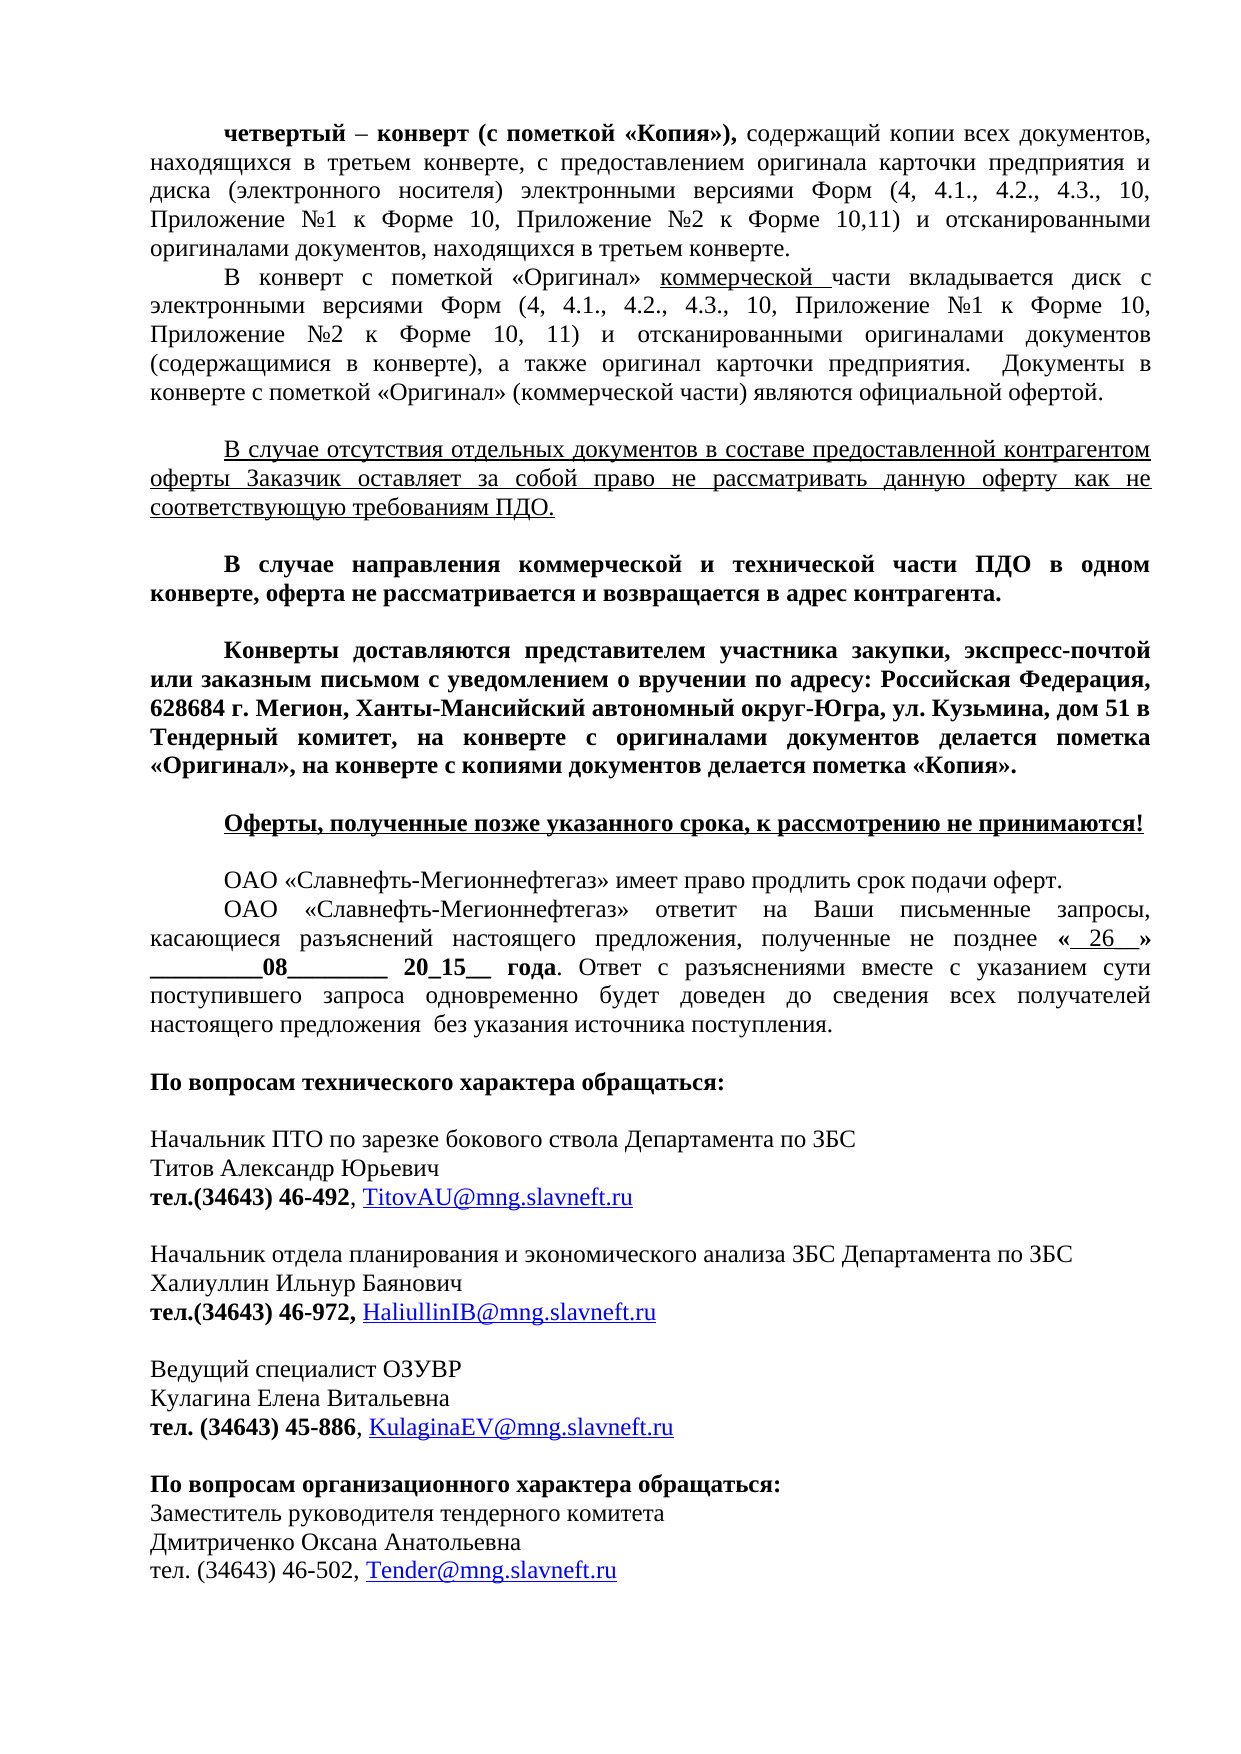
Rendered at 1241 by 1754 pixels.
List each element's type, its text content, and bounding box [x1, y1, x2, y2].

text Кулагина Елена Витальевна [150, 1383, 1152, 1412]
text Халиуллин Ильнур Баянович [150, 1268, 1152, 1297]
text тел. (34643) 45-886, KulaginaEV@mng.slavneft.ru [150, 1412, 1152, 1441]
text Начальник ПТО по зарезке бокового ствола Департамента по ЗБС [150, 1124, 1152, 1153]
text По вопросам технического характера обращаться: [150, 1067, 1152, 1096]
text ОАО «Славнефть-Мегионнефтегаз» имеет право продлить срок подачи оферт. [150, 866, 1152, 894]
text В случае отсутствия отдельных документов в составе предоставленной контрагентом оферты Заказчик оставляет за собой право не рассматривать данную оферту как не соответствующую требованиям ПДО. [150, 434, 1152, 488]
text тел.(34643) 46-492, TitovAU@mng.slavneft.ru [150, 1182, 1152, 1211]
text Заместитель руководителя тендерного комитета [150, 1498, 1152, 1527]
text Ведущий специалист ОЗУВР [150, 1354, 1152, 1383]
text Оферты, полученные позже указанного срока, к рассмотрению не принимаются! [150, 808, 1152, 837]
text Титов Александр Юрьевич [150, 1153, 1152, 1182]
text В случае отсутствия отдельных документов в составе предоставленной контрагентом оферты Заказчик оставляет за собой право не рассматривать данную оферту как не соответствующую требованиям ПДО. [150, 489, 1152, 521]
text тел. (34643) 46-502, Tender@mng.slavneft.ru [150, 1556, 1152, 1584]
text четвертый – конверт (с пометкой «Копия»), содержащий копии всех документов, находящихся в третьем конверте, с предоставлением оригинала карточки предприятия и диска (электронного носителя) электронными версиями Форм (4, 4.1., 4.2., 4.3., 10, Приложение №1 к Форме 10, Приложение №2 к Форме 10,11) и отсканированными оригиналами документов, находящихся в третьем конверте. [150, 118, 1152, 262]
text тел.(34643) 46-972, HaliullinIB@mng.slavneft.ru [150, 1297, 1152, 1326]
text Дмитриченко Оксана Анатольевна [150, 1527, 1152, 1556]
text По вопросам организационного характера обращаться: [150, 1469, 1152, 1498]
text Конверты доставляются представителем участника закупки, экспресс-почтой или заказным письмом с уведомлением о вручении по адресу: Российская Федерация, 628684 г. Мегион, Ханты-Мансийский автономный округ-Югра, ул. Кузьмина, дом 51 в Тендерный комитет, на конверте с оригиналами документов делается пометка «Оригинал», на конверте с копиями документов делается пометка «Копия». [150, 636, 1152, 779]
text Начальник отдела планирования и экономического анализа ЗБС Департамента по ЗБС [150, 1239, 1152, 1268]
text В конверт с пометкой «Оригинал» коммерческой части вкладывается диск с электронными версиями Форм (4, 4.1., 4.2., 4.3., 10, Приложение №1 к Форме 10, Приложение №2 к Форме 10, 11) и отсканированными оригиналами документов (содержащимися в конверте), а также оригинал карточки предприятия. Документы в конверте с пометкой «Оригинал» (коммерческой части) являются официальной офертой. [150, 262, 1152, 406]
text В случае направления коммерческой и технической части ПДО в одном конверте, оферта не рассматривается и возвращается в адрес контрагента. [150, 549, 1152, 607]
text ОАО «Славнефть-Мегионнефтегаз» ответит на Ваши письменные запросы, касающиеся разъяснений настоящего предложения, полученные не позднее « 26__» _________08________ 20_15__ года. Ответ с разъяснениями вместе с указанием сути поступившего запроса одновременно будет доведен до сведения всех получателей настоящего предложения без указания источника поступления. [150, 894, 1152, 1038]
